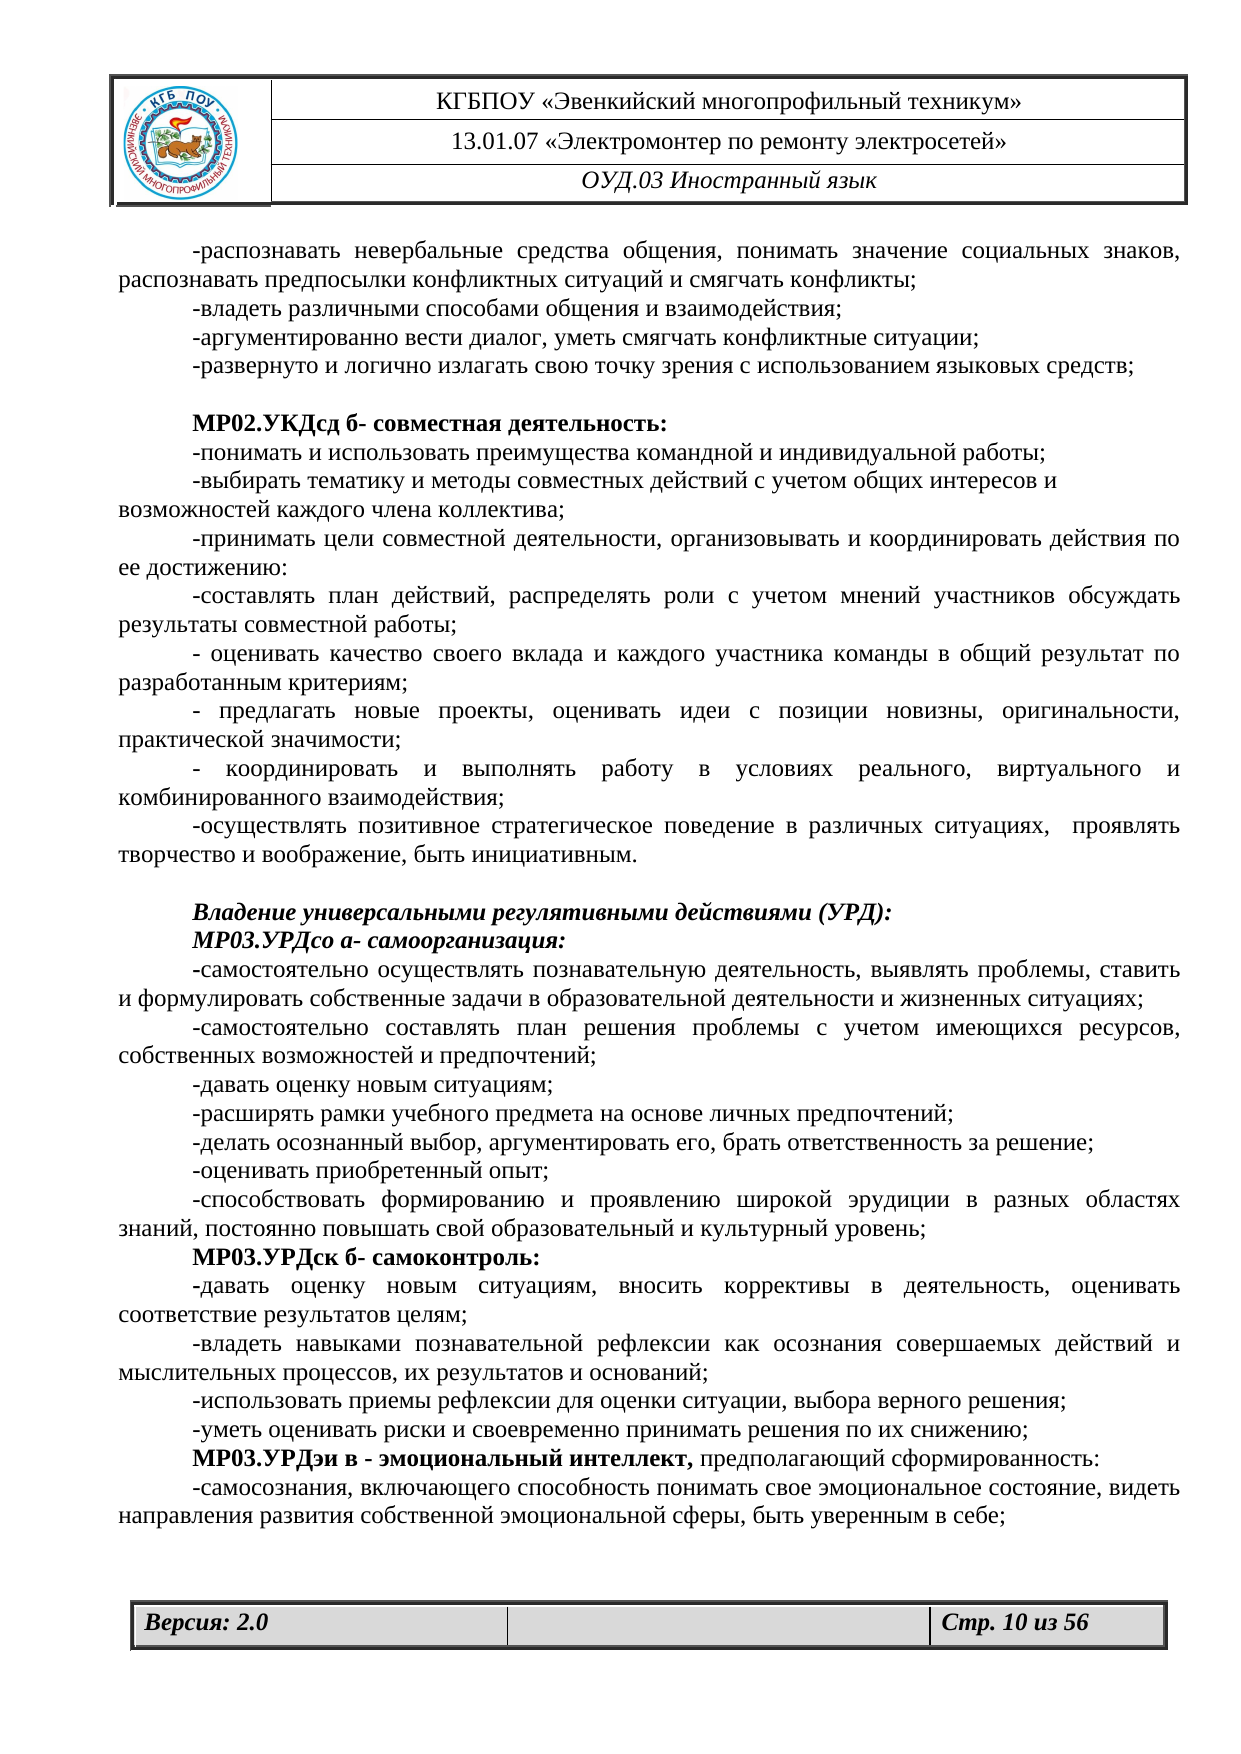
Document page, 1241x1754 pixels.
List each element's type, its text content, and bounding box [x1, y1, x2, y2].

picture [123, 86, 170, 134]
text -принимать цели совместной деятельности, организовывать и координировать действия по ее достижению: [118, 523, 1181, 581]
text МР03.УРДсо а- самоорганизация: [118, 926, 1181, 954]
text -самостоятельно осуществлять познавательную деятельность, выявлять проблемы, ставить и формулировать собственные задачи в образовательной деятельности и жизненных ситуациях; [118, 954, 1181, 1012]
text МР03.УРДск б- самоконтроль: [118, 1242, 1181, 1271]
text -самосознания, включающего способность понимать свое эмоциональное состояние, видеть направления развития собственной эмоциональной сферы, быть уверенным в себе; [118, 1472, 1181, 1529]
text МР02.УКДсд б- совместная деятельность: [118, 408, 1181, 437]
text -владеть различными способами общения и взаимодействия; [118, 293, 1181, 322]
text -аргументированно вести диалог, уметь смягчать конфликтные ситуации; [118, 322, 1181, 351]
text -выбирать тематику и методы совместных действий с учетом общих интересов и возможностей каждого члена коллектива; [118, 466, 1181, 523]
text -давать оценку новым ситуациям; [118, 1069, 1181, 1098]
text -давать оценку новым ситуациям, вносить коррективы в деятельность, оценивать соответствие результатов целям; [118, 1271, 1181, 1328]
text -уметь оценивать риски и своевременно принимать решения по их снижению; [118, 1414, 1181, 1443]
text -понимать и использовать преимущества командной и индивидуальной работы; [118, 437, 1181, 466]
text -самостоятельно составлять план решения проблемы с учетом имеющихся ресурсов, собственных возможностей и предпочтений; [118, 1012, 1181, 1069]
text МР03.УРДэи в - эмоциональный интеллект, предполагающий сформированность: [118, 1443, 1181, 1472]
text -способствовать формированию и проявлению широкой эрудиции в разных областях знаний, постоянно повышать свой образовательный и культурный уровень; [118, 1184, 1181, 1242]
text -владеть навыками познавательной рефлексии как осознания совершаемых действий и мыслительных процессов, их результатов и оснований; [118, 1328, 1181, 1386]
text -расширять рамки учебного предмета на основе личных предпочтений; [118, 1098, 1181, 1127]
text -делать осознанный выбор, аргументировать его, брать ответственность за решение; [118, 1127, 1181, 1156]
picture [123, 86, 238, 201]
text Владение универсальными регулятивными действиями (УРД): [118, 897, 1181, 926]
text -распознавать невербальные средства общения, понимать значение социальных знаков, распознавать предпосылки конфликтных ситуаций и смягчать конфликты; [118, 236, 1181, 293]
text -оценивать приобретенный опыт; [118, 1156, 1181, 1184]
text -использовать приемы рефлексии для оценки ситуации, выбора верного решения; [118, 1386, 1181, 1414]
text - координировать и выполнять работу в условиях реального, виртуального и комбинированного взаимодействия; [118, 753, 1181, 811]
text - предлагать новые проекты, оценивать идеи с позиции новизны, оригинальности, практической значимости; [118, 696, 1181, 753]
text - оценивать качество своего вклада и каждого участника команды в общий результат по разработанным критериям; [118, 638, 1181, 696]
text -осуществлять позитивное стратегическое поведение в различных ситуациях, проявлять творчество и воображение, быть инициативным. [118, 811, 1181, 868]
text -развернуто и логично излагать свою точку зрения с использованием языковых средств; [118, 351, 1181, 379]
text -составлять план действий, распределять роли с учетом мнений участников обсуждать результаты совместной работы; [118, 581, 1181, 638]
